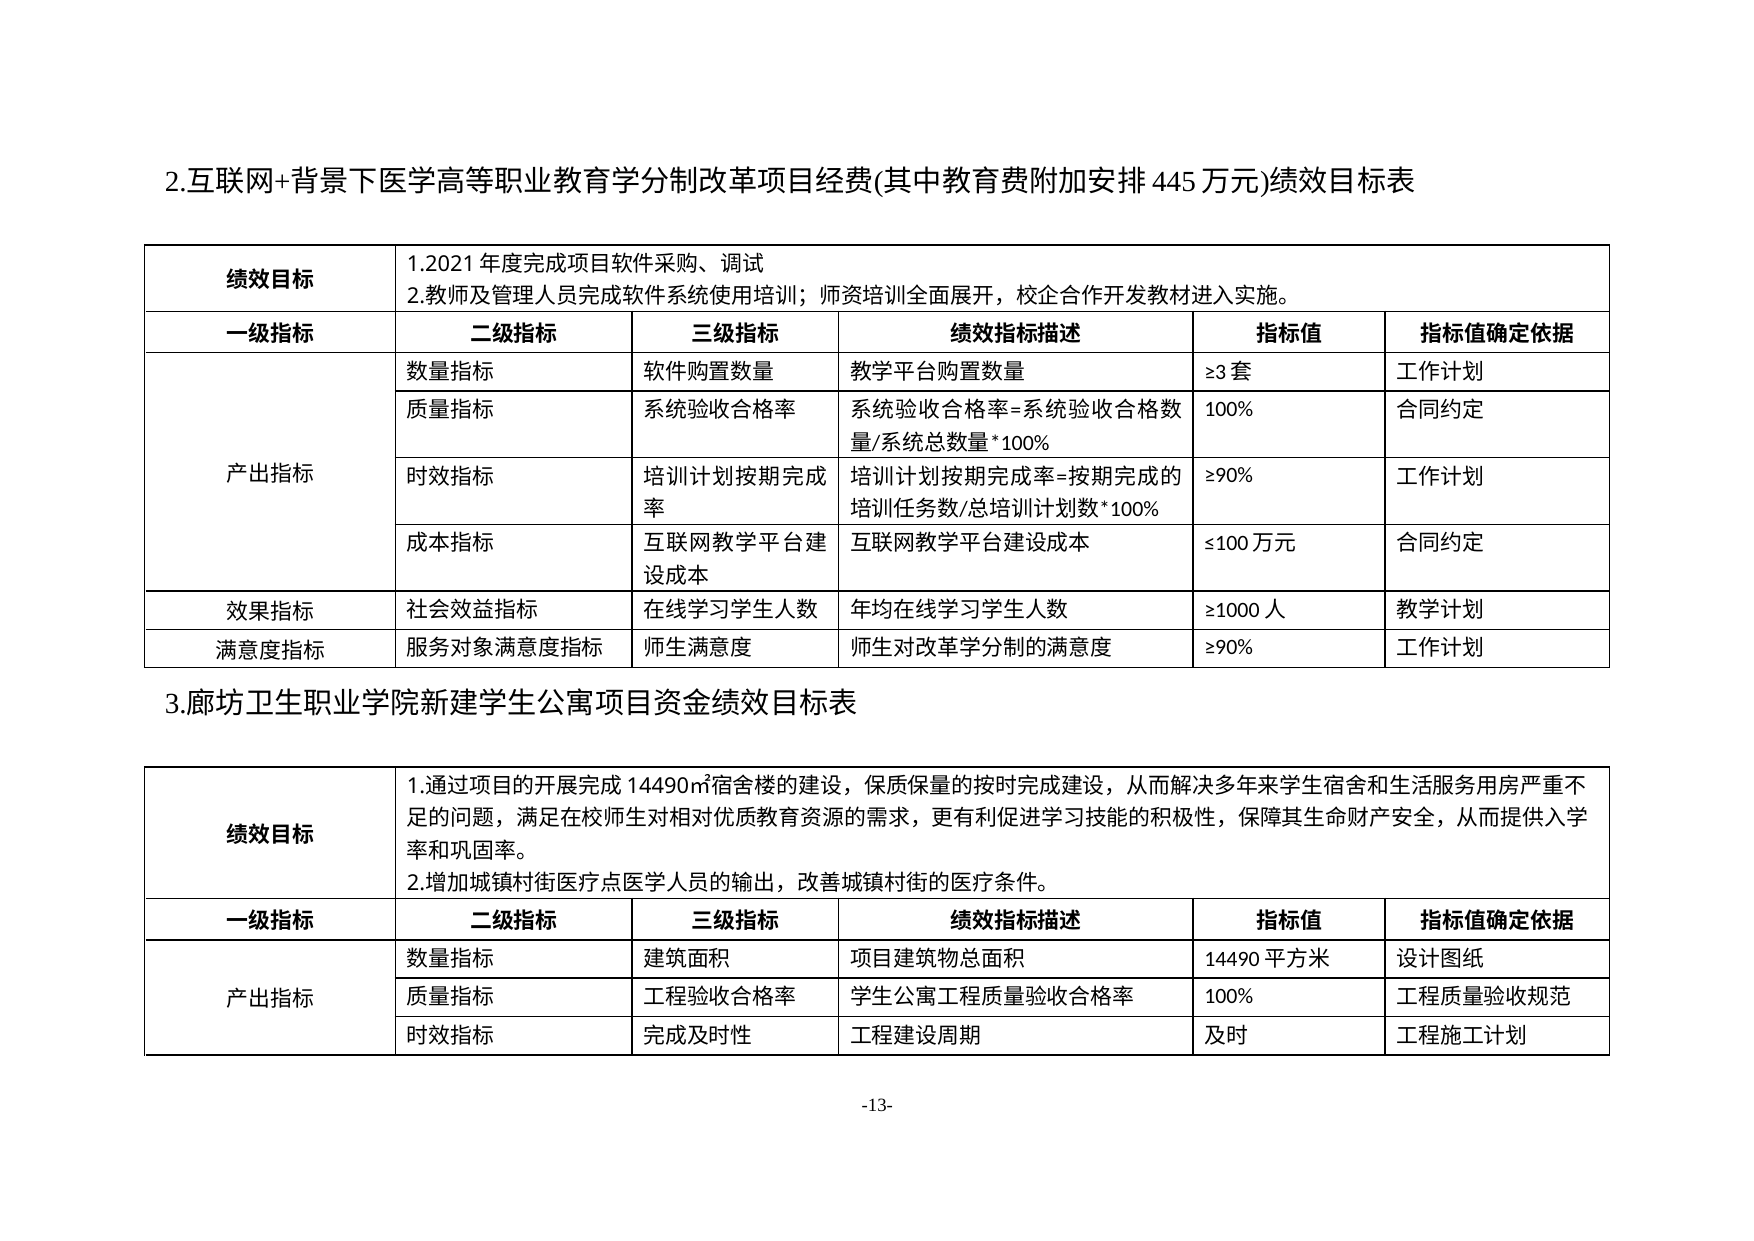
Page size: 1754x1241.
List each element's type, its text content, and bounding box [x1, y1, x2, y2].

table_cell 培训计划按期完成率 [633, 458, 838, 523]
text 3.廊坊卫生职业学院新建学生公寓项目资金绩效目标表{ TC 2、办公自动化（OA）和督查督办系统升级及推广费绩效目标表 \f C \l 1 } [106, 668, 1648, 733]
table_cell 工作计划 [1386, 630, 1609, 667]
table_cell 产出指标 [145, 353, 395, 590]
table_cell 100% [1194, 979, 1384, 1016]
table_cell 14490平方米 [1194, 941, 1384, 977]
table_cell 三级指标 [633, 312, 838, 352]
table_cell 工作计划 [1386, 353, 1609, 390]
table_cell ≥1000人 [1194, 592, 1384, 628]
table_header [396, 768, 1609, 897]
table_cell 服务对象满意度指标 [396, 630, 631, 667]
table_cell 系统验收合格率 [633, 392, 838, 457]
table_cell 二级指标 [396, 899, 631, 939]
table_cell 二级指标 [396, 312, 631, 352]
table_cell 100% [1194, 392, 1384, 457]
table_cell 绩效指标描述 [839, 312, 1192, 352]
table_cell 年均在线学习学生人数 [839, 592, 1192, 628]
table_cell 师生对改革学分制的满意度 [839, 630, 1192, 667]
table_header 1.2021年度完成项目软件采购、调试 2.教师及管理人员完成软件系统使用培训；师资培训全面展开，校企合作开发教材进入实施。 [396, 246, 1609, 311]
table_cell 系统验收合格率=系统验收合格数量/系统总数量*100% [839, 392, 1192, 457]
table_cell 设计图纸 [1386, 941, 1609, 977]
table_cell 互联网教学平台建设成本 [839, 525, 1192, 590]
table_cell 效果指标 [145, 591, 395, 628]
table_cell 及时 [1194, 1017, 1384, 1054]
table_cell 一级指标 [145, 899, 395, 939]
table_cell 在线学习学生人数 [633, 592, 838, 628]
table_cell 指标值确定依据 [1386, 312, 1609, 352]
table_cell 师生满意度 [633, 630, 838, 667]
table_cell 指标值 [1194, 899, 1384, 939]
table_cell ≥90% [1194, 458, 1384, 523]
table_cell 三级指标 [633, 899, 838, 939]
table_cell 产出指标 [145, 940, 395, 1054]
table_cell 社会效益指标 [396, 592, 631, 628]
table_cell 软件购置数量 [633, 353, 838, 390]
table_cell ≤100万元 [1194, 525, 1384, 590]
table_cell 教学平台购置数量 [839, 353, 1192, 390]
table_cell 培训计划按期完成率=按期完成的培训任务数/总培训计划数*100% [839, 458, 1192, 523]
table_cell 合同约定 [1386, 392, 1609, 457]
table_cell ≥3套 [1194, 353, 1384, 390]
table_cell 指标值 [1194, 312, 1384, 352]
text 2.互联网+背景下医学高等职业教育学分制改革项目经费(其中教育费附加安排445万元)绩效目标表{ TC 2、办公自动化（OA）和督查督办系统升级及推广费绩效目标表 \f C \l 1 } [106, 146, 1648, 211]
table_cell 教学计划 [1386, 592, 1609, 628]
table_header 绩效目标 [145, 246, 395, 311]
table_cell 时效指标 [396, 458, 631, 523]
table_cell 数量指标 [396, 941, 631, 977]
table_cell 指标值确定依据 [1386, 899, 1609, 939]
table_cell 学生公寓工程质量验收合格率 [839, 979, 1192, 1016]
table_cell 工程质量验收规范 [1386, 979, 1609, 1016]
table_cell ≥90% [1194, 630, 1384, 667]
table_cell 满意度指标 [145, 630, 395, 667]
table_cell 工程施工计划 [1386, 1017, 1609, 1054]
table_cell 成本指标 [396, 525, 631, 590]
table_cell 质量指标 [396, 392, 631, 457]
table_header 绩效目标 [145, 768, 395, 897]
table_cell 合同约定 [1386, 525, 1609, 590]
table_cell 时效指标 [396, 1017, 631, 1054]
table_cell 绩效指标描述 [839, 899, 1192, 939]
table_cell 工作计划 [1386, 458, 1609, 523]
table_cell 完成及时性 [633, 1017, 838, 1054]
table_cell 建筑面积 [633, 941, 838, 977]
table_cell 项目建筑物总面积 [839, 941, 1192, 977]
table_cell 工程建设周期 [839, 1017, 1192, 1054]
table_cell 工程验收合格率 [633, 979, 838, 1016]
table_cell 一级指标 [145, 312, 395, 352]
table_cell 质量指标 [396, 979, 631, 1016]
table_cell 数量指标 [396, 353, 631, 390]
table_cell 互联网教学平台建设成本 [633, 525, 838, 590]
